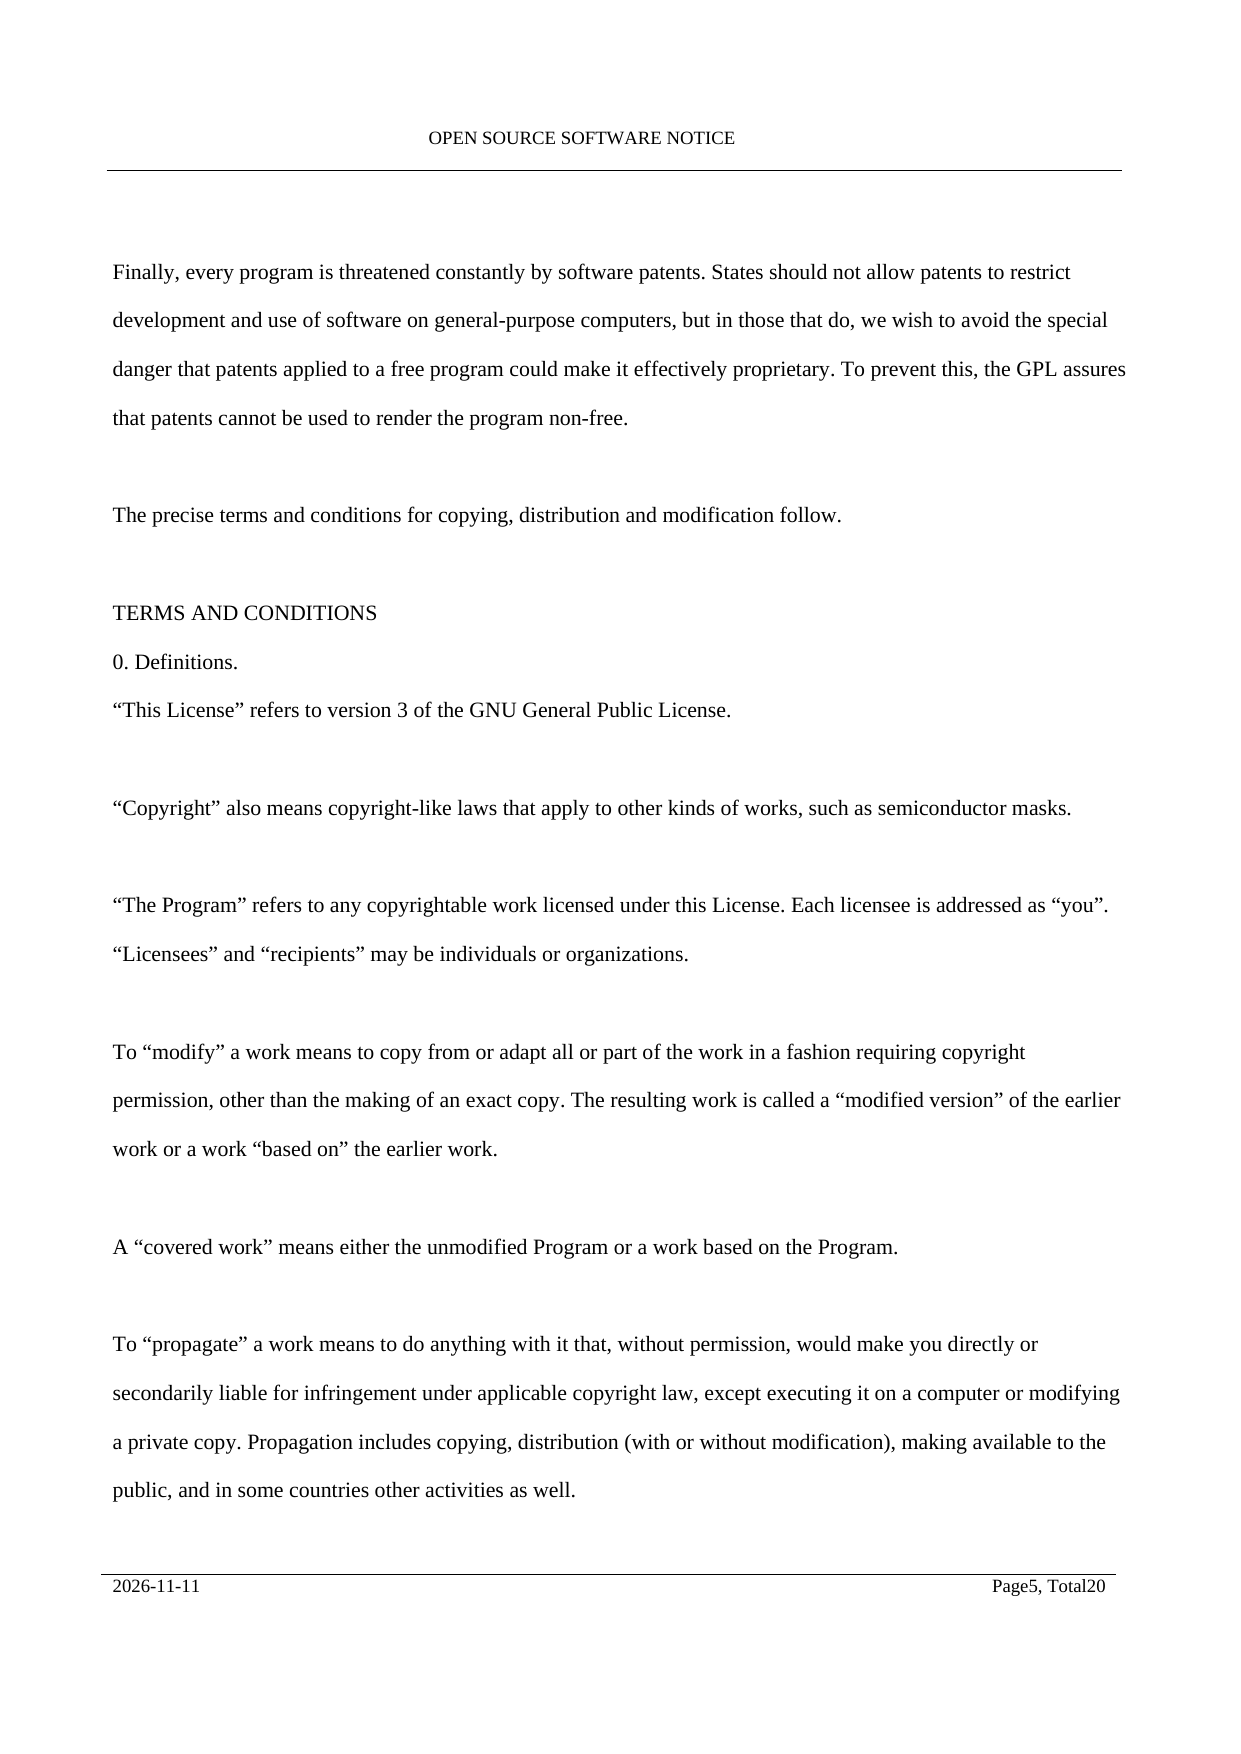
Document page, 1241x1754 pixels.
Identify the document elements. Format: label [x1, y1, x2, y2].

text [112, 206, 1128, 1506]
